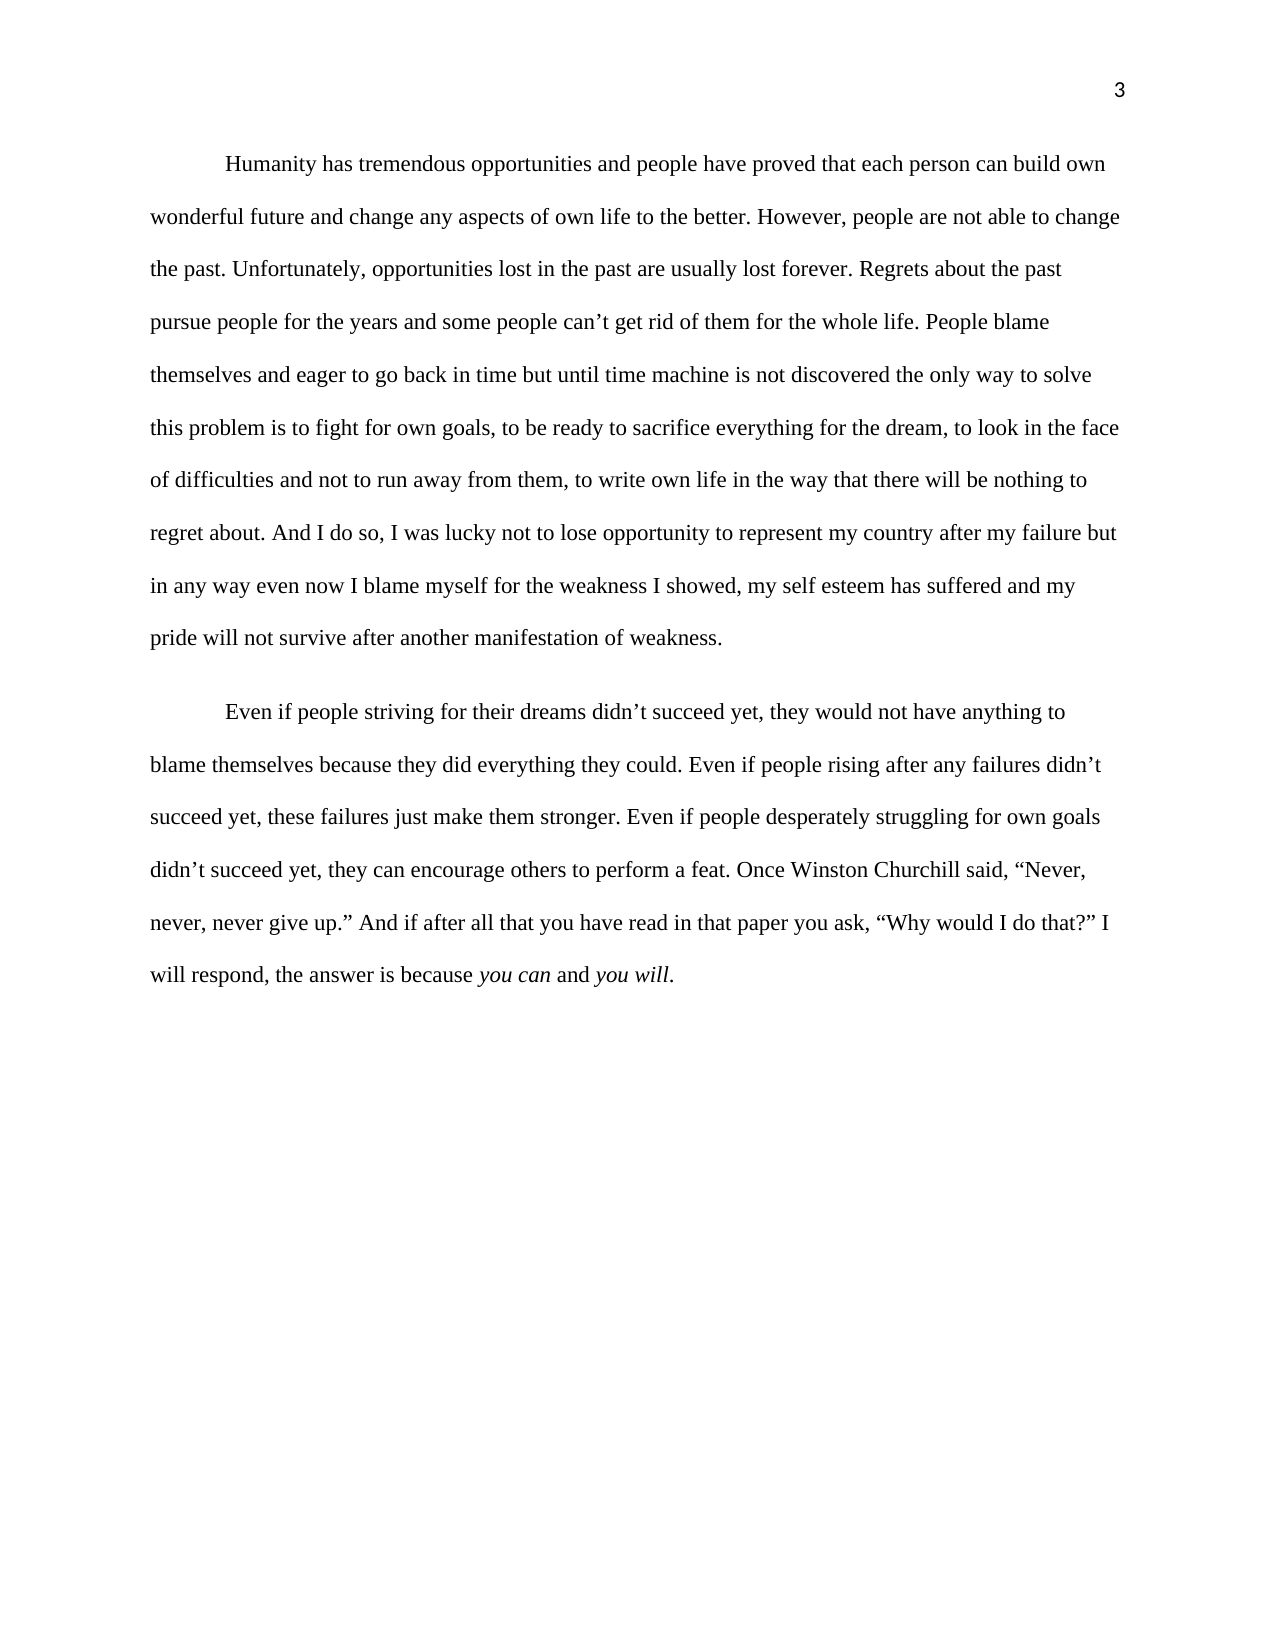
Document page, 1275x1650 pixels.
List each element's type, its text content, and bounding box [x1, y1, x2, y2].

text Humanity has tremendous opportunities and people have proved that each person can build own wonderful future and change any aspects of own life to the better. However, people are not able to change the past. Unfortunately, opportunities lost in the past are usually lost forever. Regrets about the past pursue people for the years and some people can’t get rid of them for the whole life. People blame themselves and eager to go back in time but until time machine is not discovered the only way to solve this problem is to fight for own goals, to be ready to sacrifice everything for the dream, to look in the face of difficulties and not to run away from them, to write own life in the way that there will be nothing to regret about. And I do so, I was lucky not to lose opportunity to represent my country after my failure but in any way even now I blame myself for the weakness I showed, my self esteem has suffered and my pride will not survive after another manifestation of weakness. [150, 150, 1125, 651]
text Even if people striving for their dreams didn’t succeed yet, they would not have anything to blame themselves because they did everything they could. Even if people rising after any failures didn’t succeed yet, these failures just make them stronger. Even if people desperately struggling for own goals didn’t succeed yet, they can encourage others to perform a feat. Once Winston Churchill said, “Never, never, never give up.” And if after all that you have read in that paper you ask, “Why would I do that?” I will respond, the answer is because you can and you will. [150, 698, 1125, 988]
